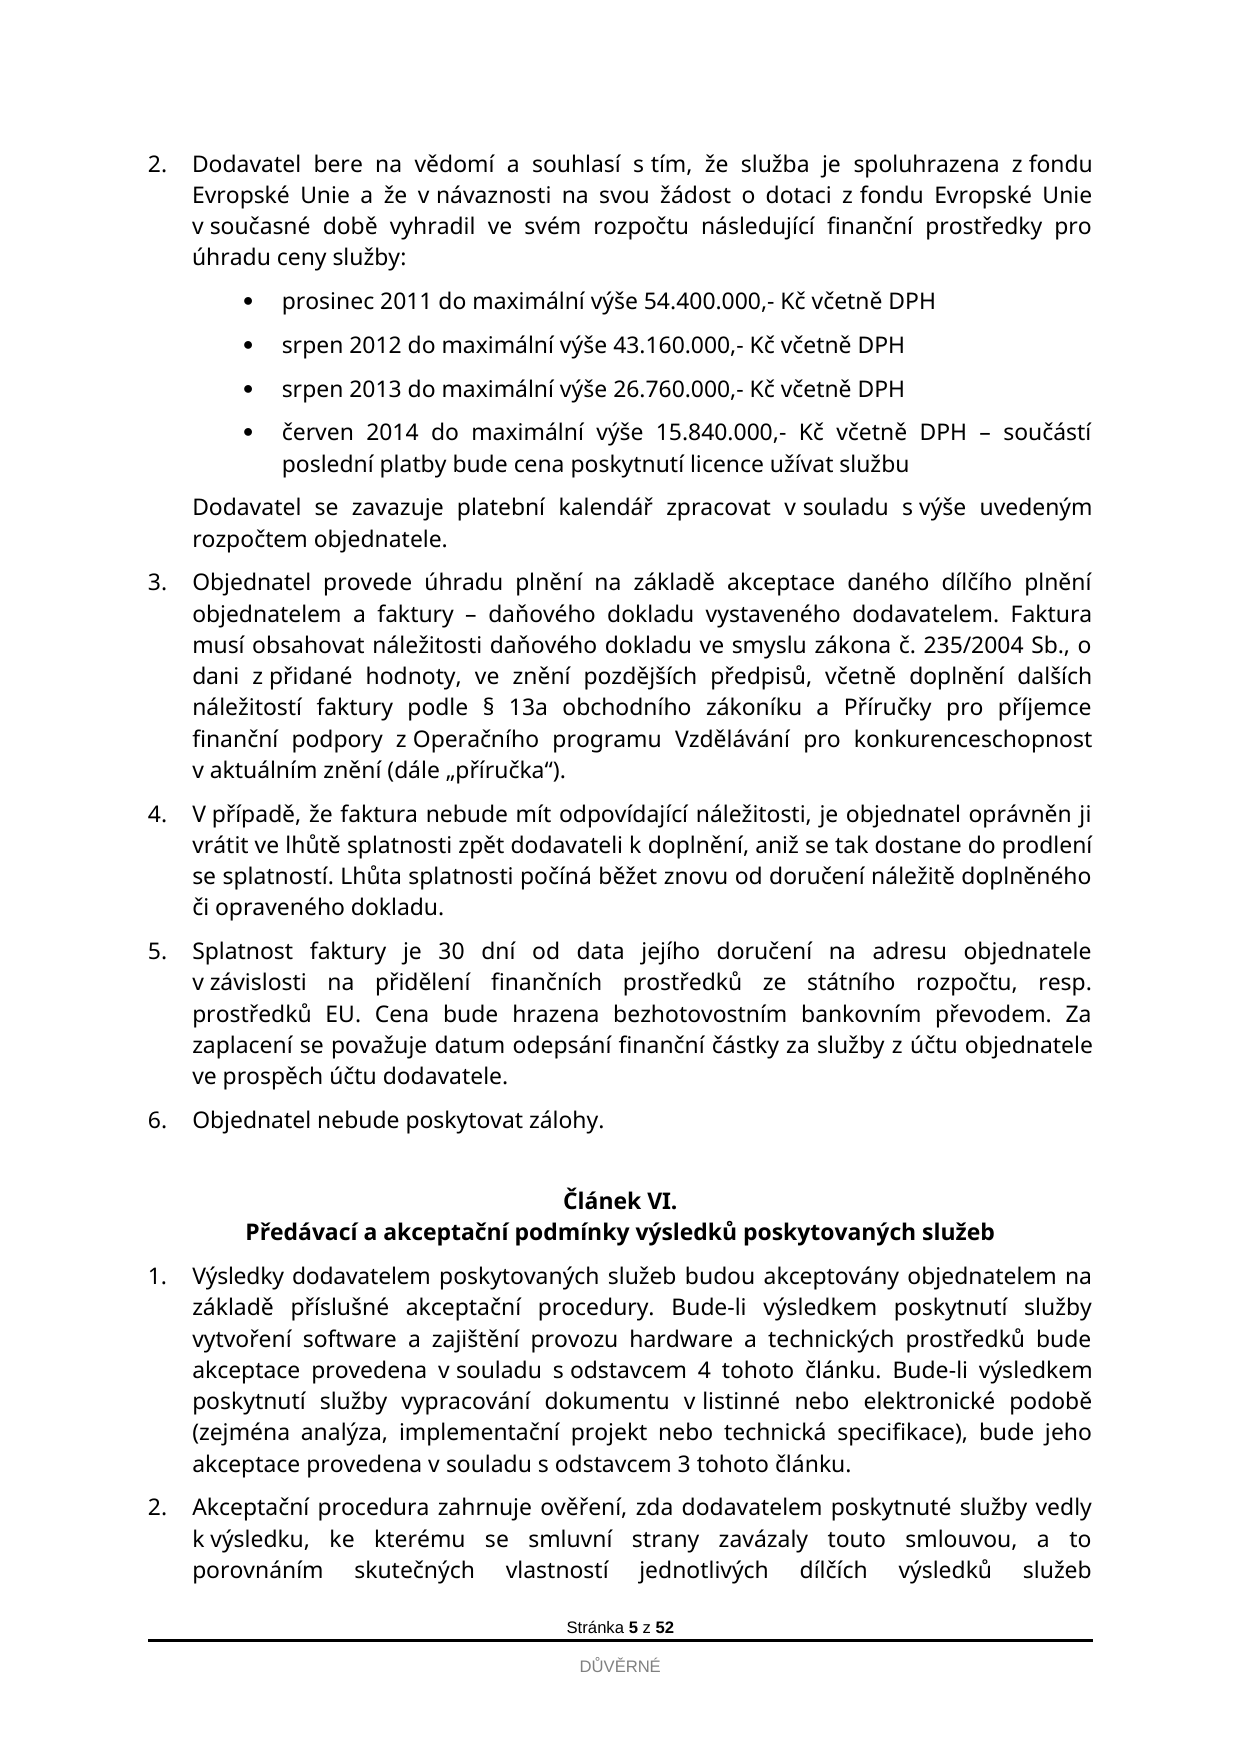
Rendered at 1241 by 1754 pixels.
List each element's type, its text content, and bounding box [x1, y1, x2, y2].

list V případě, že faktura nebude mít odpovídající náležitosti, je objednatel oprávněn ji vrátit ve lhůtě splatnosti zpět dodavateli k doplnění, aniž se tak dostane do prodlení se splatností. Lhůta splatnosti počíná běžet znovu od doručení náležitě doplněného či opraveného dokladu. [148, 798, 1093, 923]
list Dodavatel bere na vědomí a souhlasí s tím, že služba je spoluhrazena z fondu Evropské Unie a že v návaznosti na svou žádost o dotaci z fondu Evropské Unie v současné době vyhradil ve svém rozpočtu následující finanční prostředky pro úhradu ceny služby: [148, 148, 1093, 273]
list srpen 2013 do maximální výše 26.760.000,- Kč včetně DPH [244, 373, 1093, 404]
list prosinec 2011 do maximální výše 54.400.000,- Kč včetně DPH [244, 285, 1093, 316]
list Objednatel nebude poskytovat zálohy. [148, 1104, 1093, 1135]
list červen 2014 do maximální výše 15.840.000,- Kč včetně DPH – součástí poslední platby bude cena poskytnutí licence užívat službu [244, 416, 1093, 479]
list Výsledky dodavatelem poskytovaných služeb budou akceptovány objednatelem na základě příslušné akceptační procedury. Bude-li výsledkem poskytnutí služby vytvoření software a zajištění provozu hardware a technických prostředků bude akceptace provedena v souladu s odstavcem 4 tohoto článku. Bude-li výsledkem poskytnutí služby vypracování dokumentu v listinné nebo elektronické podobě (zejména analýza, implementační projekt nebo technická specifikace), bude jeho akceptace provedena v souladu s odstavcem 3 tohoto článku. [148, 1260, 1093, 1479]
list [148, 1491, 1093, 1585]
text Dodavatel se zavazuje platební kalendář zpracovat v souladu s výše uvedeným rozpočtem objednatele. [192, 491, 1093, 554]
text Článek VI. Předávací a akceptační podmínky výsledků poskytovaných služeb [148, 1185, 1093, 1248]
list Objednatel provede úhradu plnění na základě akceptace daného dílčího plnění objednatelem a faktury – daňového dokladu vystaveného dodavatelem. Faktura musí obsahovat náležitosti daňového dokladu ve smyslu zákona č. 235/2004 Sb., o dani z přidané hodnoty, ve znění pozdějších předpisů, včetně doplnění dalších náležitostí faktury podle § 13a obchodního zákoníku a Příručky pro příjemce finanční podpory z Operačního programu Vzdělávání pro konkurenceschopnost v aktuálním znění (dále „příručka“). [148, 566, 1093, 785]
list srpen 2012 do maximální výše 43.160.000,- Kč včetně DPH [244, 329, 1093, 360]
list Splatnost faktury je 30 dní od data jejího doručení na adresu objednatele v závislosti na přidělení finančních prostředků ze státního rozpočtu, resp. prostředků EU. Cena bude hrazena bezhotovostním bankovním převodem. Za zaplacení se považuje datum odepsání finanční částky za služby z účtu objednatele ve prospěch účtu dodavatele. [148, 935, 1093, 1091]
